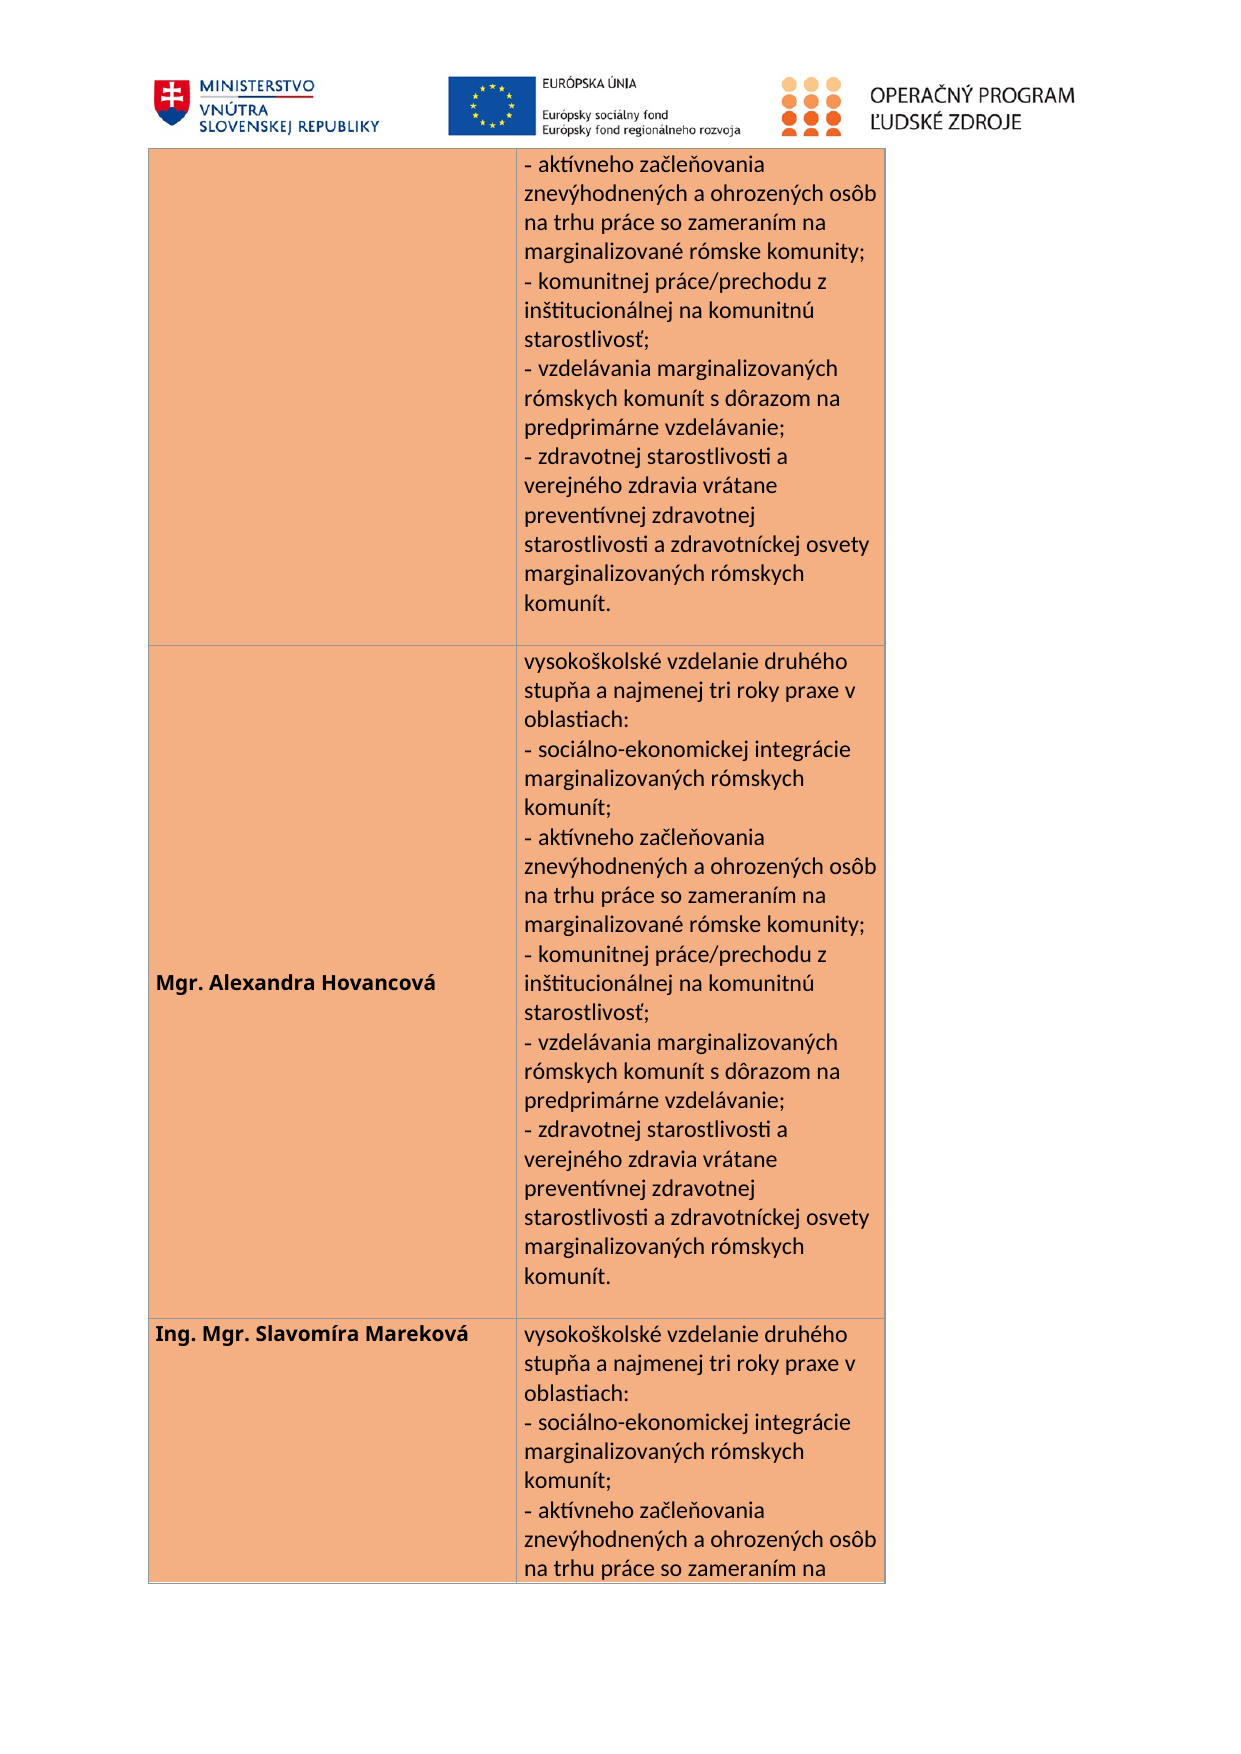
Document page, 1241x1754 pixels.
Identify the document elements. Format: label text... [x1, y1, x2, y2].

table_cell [517, 149, 884, 645]
picture [147, 73, 1093, 140]
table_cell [149, 149, 516, 645]
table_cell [517, 1319, 884, 1582]
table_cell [149, 1319, 516, 1582]
table_cell Mgr. Alexandra Hovancová [149, 646, 516, 1318]
